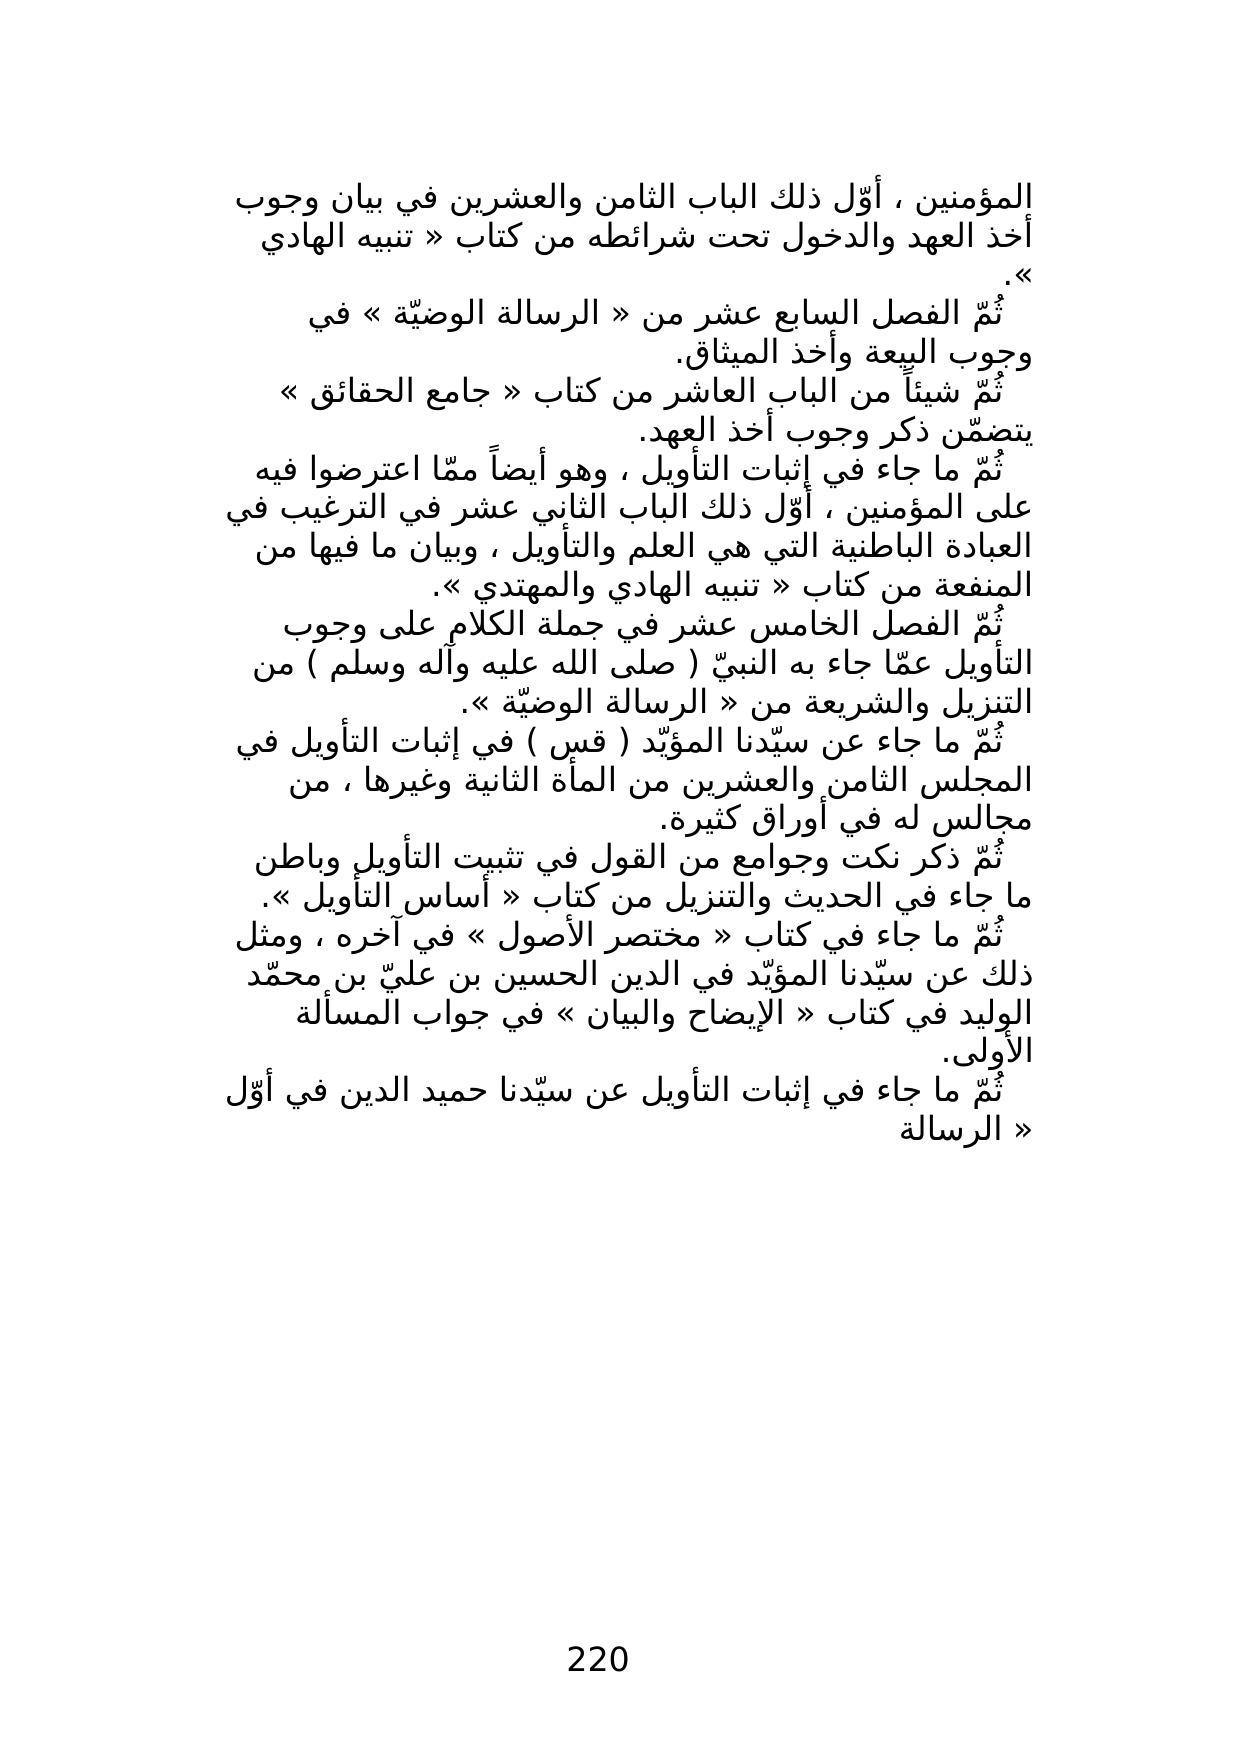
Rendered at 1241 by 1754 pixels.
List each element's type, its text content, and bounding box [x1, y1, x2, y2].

text ثُمّ ما جاء في كتاب « مختصر الأصول » في آخره ، ومثل ذلك عن سيّدنا المؤيّد في الدين الحسين بن عليّ بن محمّد الوليد في كتاب « الإيضاح والبيان » في جواب المسألة الأولى. [222, 915, 1033, 1071]
text ثُمّ شيئاً من الباب العاشر من كتاب « جامع الحقائق » يتضمّن ذكر وجوب أخذ العهد. [222, 371, 1033, 449]
text المؤمنين ، أوّل ذلك الباب الثامن والعشرين في بيان وجوب أخذ العهد والدخول تحت شرائطه من كتاب « تنبيه الهادي ». [222, 177, 1033, 294]
text ثُمّ ما جاء في إثبات التأويل ، وهو أيضاً ممّا اعترضوا فيه على المؤمنين ، أوّل ذلك الباب الثاني عشر في الترغيب في العبادة الباطنية التي هي العلم والتأويل ، وبيان ما فيها من المنفعة من كتاب « تنبيه الهادي والمهتدي ». [222, 449, 1033, 604]
text ثُمّ الفصل السابع عشر من « الرسالة الوضيّة » في وجوب البيعة وأخذ الميثاق. [222, 294, 1033, 371]
text ثُمّ ما جاء في إثبات التأويل عن سيّدنا حميد الدين في أوّل « الرسالة [222, 1071, 1033, 1148]
text ثُمّ الفصل الخامس عشر في جملة الكلام على وجوب التأويل عمّا جاء به النبيّ ( صلى الله عليه وآله وسلم ) من التنزيل والشريعة من « الرسالة الوضيّة ». [222, 604, 1033, 721]
text ثُمّ ذكر نكت وجوامع من القول في تثبيت التأويل وباطن ما جاء في الحديث والتنزيل من كتاب « أساس التأويل ». [222, 838, 1033, 915]
text ثُمّ ما جاء عن سيّدنا المؤيّد ( قس ) في إثبات التأويل في المجلس الثامن والعشرين من المأة الثانية وغيرها ، من مجالس له في أوراق كثيرة. [222, 721, 1033, 838]
